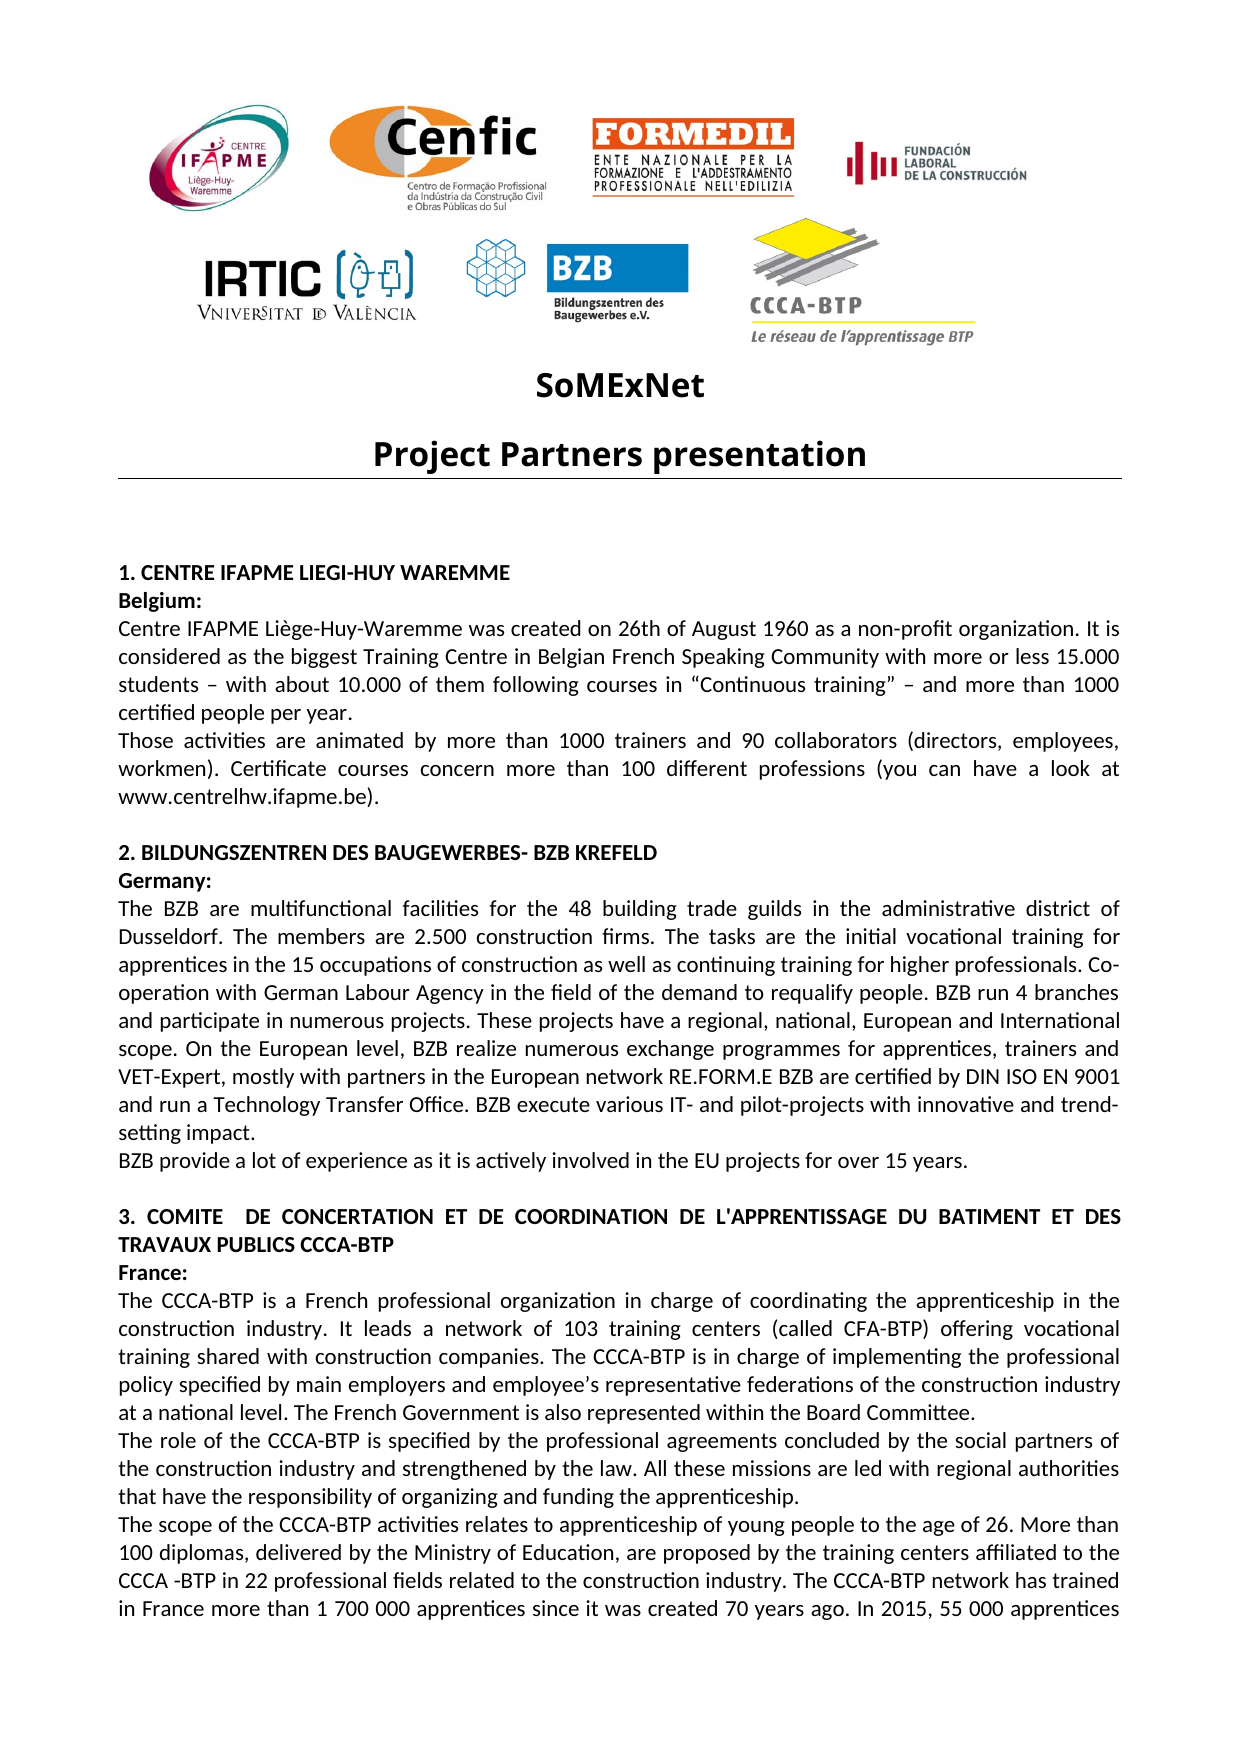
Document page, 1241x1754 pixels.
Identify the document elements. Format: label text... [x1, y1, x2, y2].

text Centre IFAPME Liège-Huy-Waremme was created on 26th of August 1960 as a non-profit organization. It is considered as the biggest Training Centre in Belgian French Speaking Community with more or less 15.000 students – with about 10.000 of them following courses in “Continuous training” – and more than 1000 certified people per year. [118, 614, 1122, 726]
text 1. CENTRE IFAPME LIEGI-HUY WAREMME [118, 558, 1122, 586]
text Those activities are animated by more than 1000 trainers and 90 collaborators (directors, employees, workmen). Certificate courses concern more than 100 different professions (you can have a look at www.centrelhw.ifapme.be). [118, 726, 1122, 810]
text Germany: [118, 866, 1122, 894]
text 2. BILDUNGSZENTREN DES BAUGEWERBES- BZB KREFELD [118, 838, 1122, 866]
text The CCCA-BTP is a French professional organization in charge of coordinating the apprenticeship in the construction industry. It leads a network of 103 training centers (called CFA-BTP) offering vocational training shared with construction companies. The CCCA-BTP is in charge of implementing the professional policy specified by main employers and employee’s representative federations of the construction industry at a national level. The French Government is also represented within the Board Committee. [118, 1286, 1122, 1426]
text SoMExNet [118, 362, 1122, 408]
picture [118, 73, 1064, 363]
text France: [118, 1258, 1122, 1286]
text The role of the CCCA-BTP is specified by the professional agreements concluded by the social partners of the construction industry and strengthened by the law. All these missions are led with regional authorities that have the responsibility of organizing and funding the apprenticeship. [118, 1426, 1122, 1510]
text 3. COMITE DE CONCERTATION ET DE COORDINATION DE L'APPRENTISSAGE DU BATIMENT ET DES TRAVAUX PUBLICS CCCA-BTP [118, 1202, 1122, 1258]
text BZB provide a lot of experience as it is actively involved in the EU projects for over 15 years. [118, 1146, 1122, 1174]
text The BZB are multifunctional facilities for the 48 building trade guilds in the administrative district of Dusseldorf. The members are 2.500 construction firms. The tasks are the initial vocational training for apprentices in the 15 occupations of construction as well as continuing training for higher professionals. Co-operation with German Labour Agency in the field of the demand to requalify people. BZB run 4 branches and participate in numerous projects. These projects have a regional, national, European and International scope. On the European level, BZB realize numerous exchange programmes for apprentices, trainers and VET-Expert, mostly with partners in the European network RE.FORM.E BZB are certified by DIN ISO EN 9001 and run a Technology Transfer Office. BZB execute various IT- and pilot-projects with innovative and trend-setting impact. [118, 894, 1122, 1146]
text Belgium: [118, 586, 1122, 614]
text Project Partners presentation [118, 430, 1122, 478]
